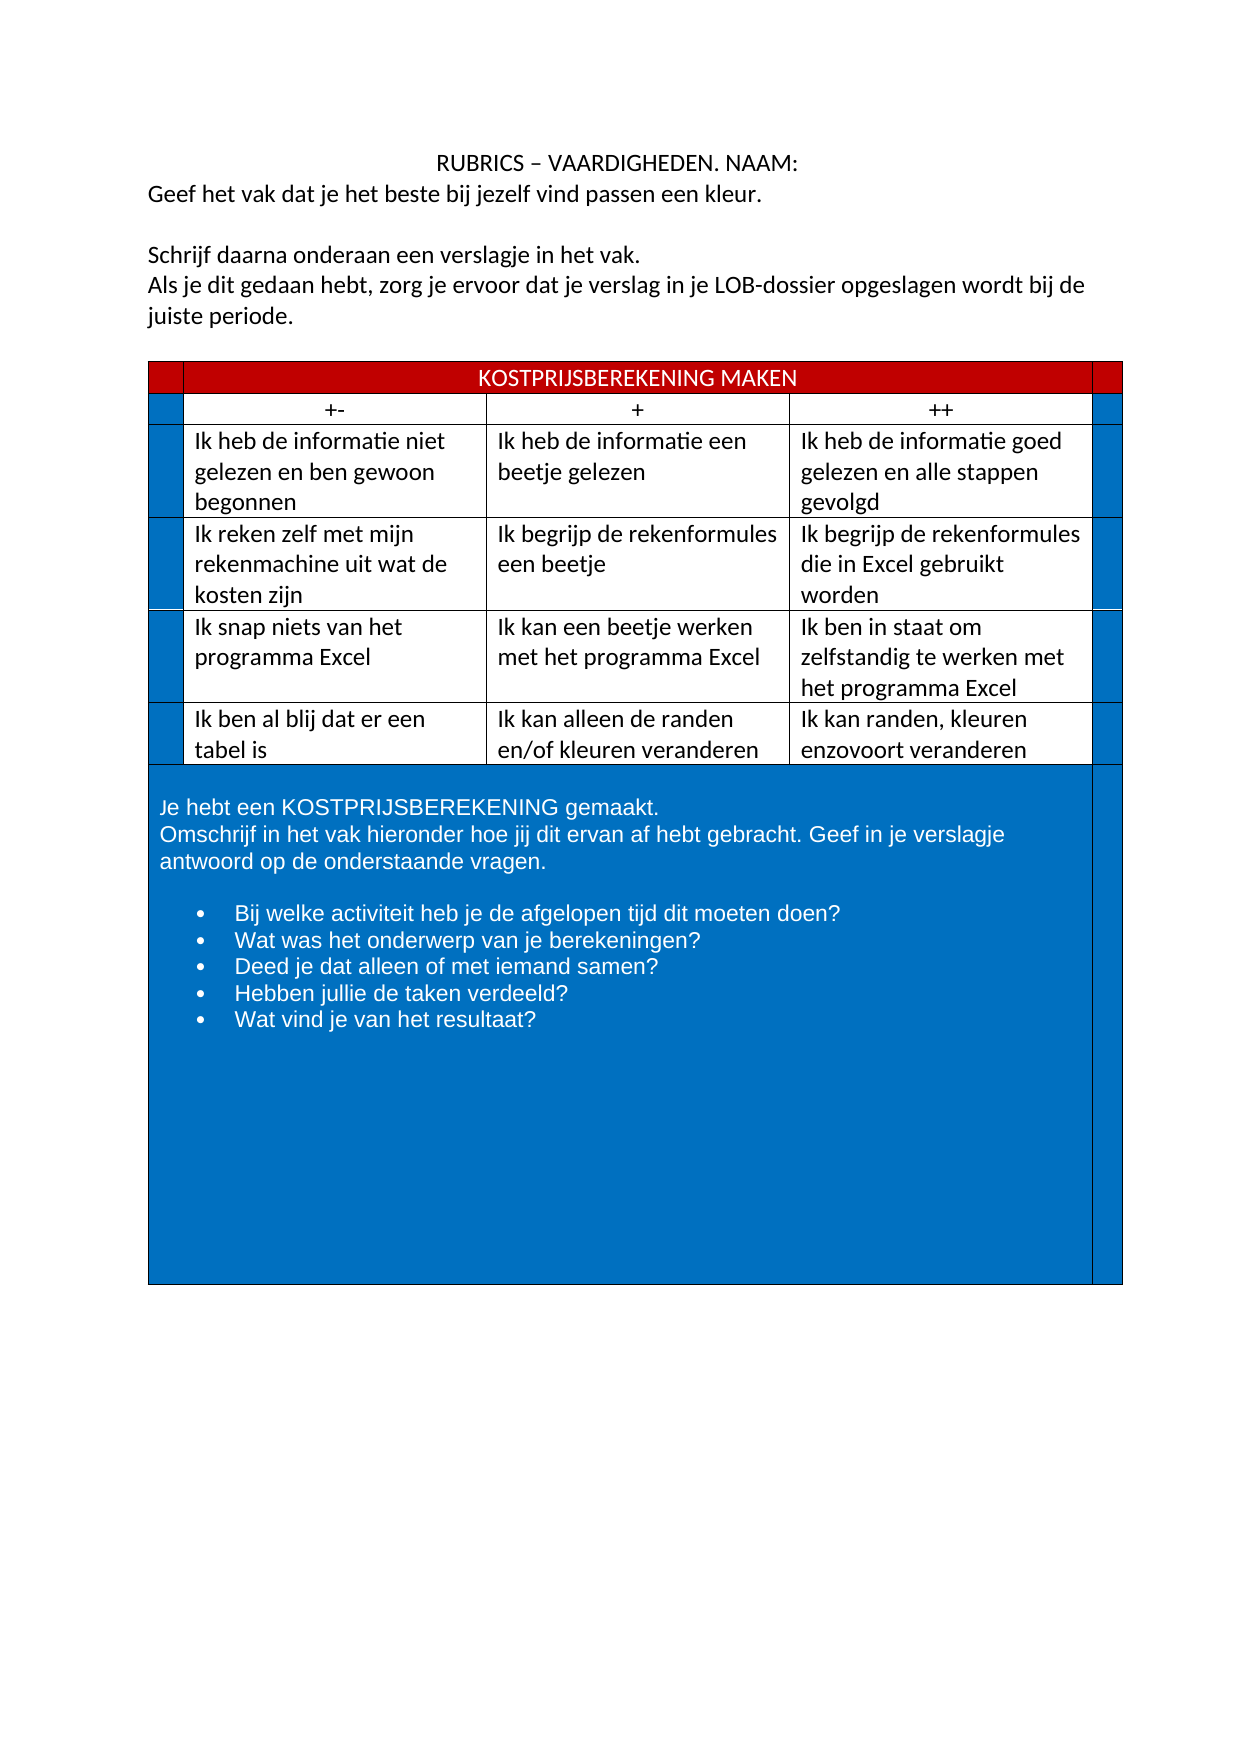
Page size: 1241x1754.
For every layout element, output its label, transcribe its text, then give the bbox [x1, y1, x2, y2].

table_cell Ik begrijp de rekenformules een beetje [487, 518, 789, 609]
table_cell [149, 703, 183, 764]
table_cell Ik ben al blij dat er een tabel is [184, 703, 486, 764]
table_cell [149, 518, 183, 609]
table_cell [1093, 518, 1122, 609]
table_header KOSTPRIJSBEREKENING MAKEN [184, 362, 1092, 393]
table_cell + [487, 394, 789, 424]
table_cell [149, 611, 183, 702]
table_cell Ik kan randen, kleuren enzovoort veranderen [790, 703, 1092, 764]
table_cell [1093, 703, 1122, 764]
table_cell Ik kan een beetje werken met het programma Excel [487, 611, 789, 702]
table_cell Ik heb de informatie goed gelezen en alle stappen gevolgd [790, 425, 1092, 517]
table_cell [1093, 425, 1122, 517]
table_cell Ik begrijp de rekenformules die in Excel gebruikt worden [790, 518, 1092, 609]
table_cell [1093, 611, 1122, 702]
table_header [149, 362, 183, 393]
table_cell Ik snap niets van het programma Excel [184, 611, 486, 702]
table_cell [149, 425, 183, 517]
table_cell +- [184, 394, 486, 424]
text Schrijf daarna onderaan een verslagje in het vak. [148, 239, 1093, 270]
text RUBRICS – VAARDIGHEDEN. NAAM: [148, 148, 1093, 178]
table_cell Ik reken zelf met mijn rekenmachine uit wat de kosten zijn [184, 518, 486, 609]
table_cell [1093, 394, 1122, 424]
table_cell [149, 394, 183, 424]
table_cell Je hebt een KOSTPRIJSBEREKENING gemaakt. Omschrijf in het vak hieronder hoe jij dit ervan af hebt gebracht. Geef in je verslagje antwoord op de onderstaande vragen. Bij welke activiteit heb je de afgelopen tijd dit moeten doen? Wat was het onderwerp van je berekeningen? Deed je dat alleen of met iemand samen? Hebben jullie de taken verdeeld? Wat vind je van het resultaat? [149, 765, 1092, 1284]
text Als je dit gedaan hebt, zorg je ervoor dat je verslag in je LOB-dossier opgeslagen wordt bij de juiste periode. [148, 270, 1093, 331]
table_cell Ik heb de informatie een beetje gelezen [487, 425, 789, 517]
table_cell Ik heb de informatie niet gelezen en ben gewoon begonnen [184, 425, 486, 517]
table_header [1093, 362, 1122, 393]
text Geef het vak dat je het beste bij jezelf vind passen een kleur. [148, 178, 1093, 209]
table_cell Ik kan alleen de randen en/of kleuren veranderen [487, 703, 789, 764]
table_cell Ik ben in staat om zelfstandig te werken met het programma Excel [790, 611, 1092, 702]
table_cell [1093, 765, 1122, 1284]
table_cell ++ [790, 394, 1092, 424]
